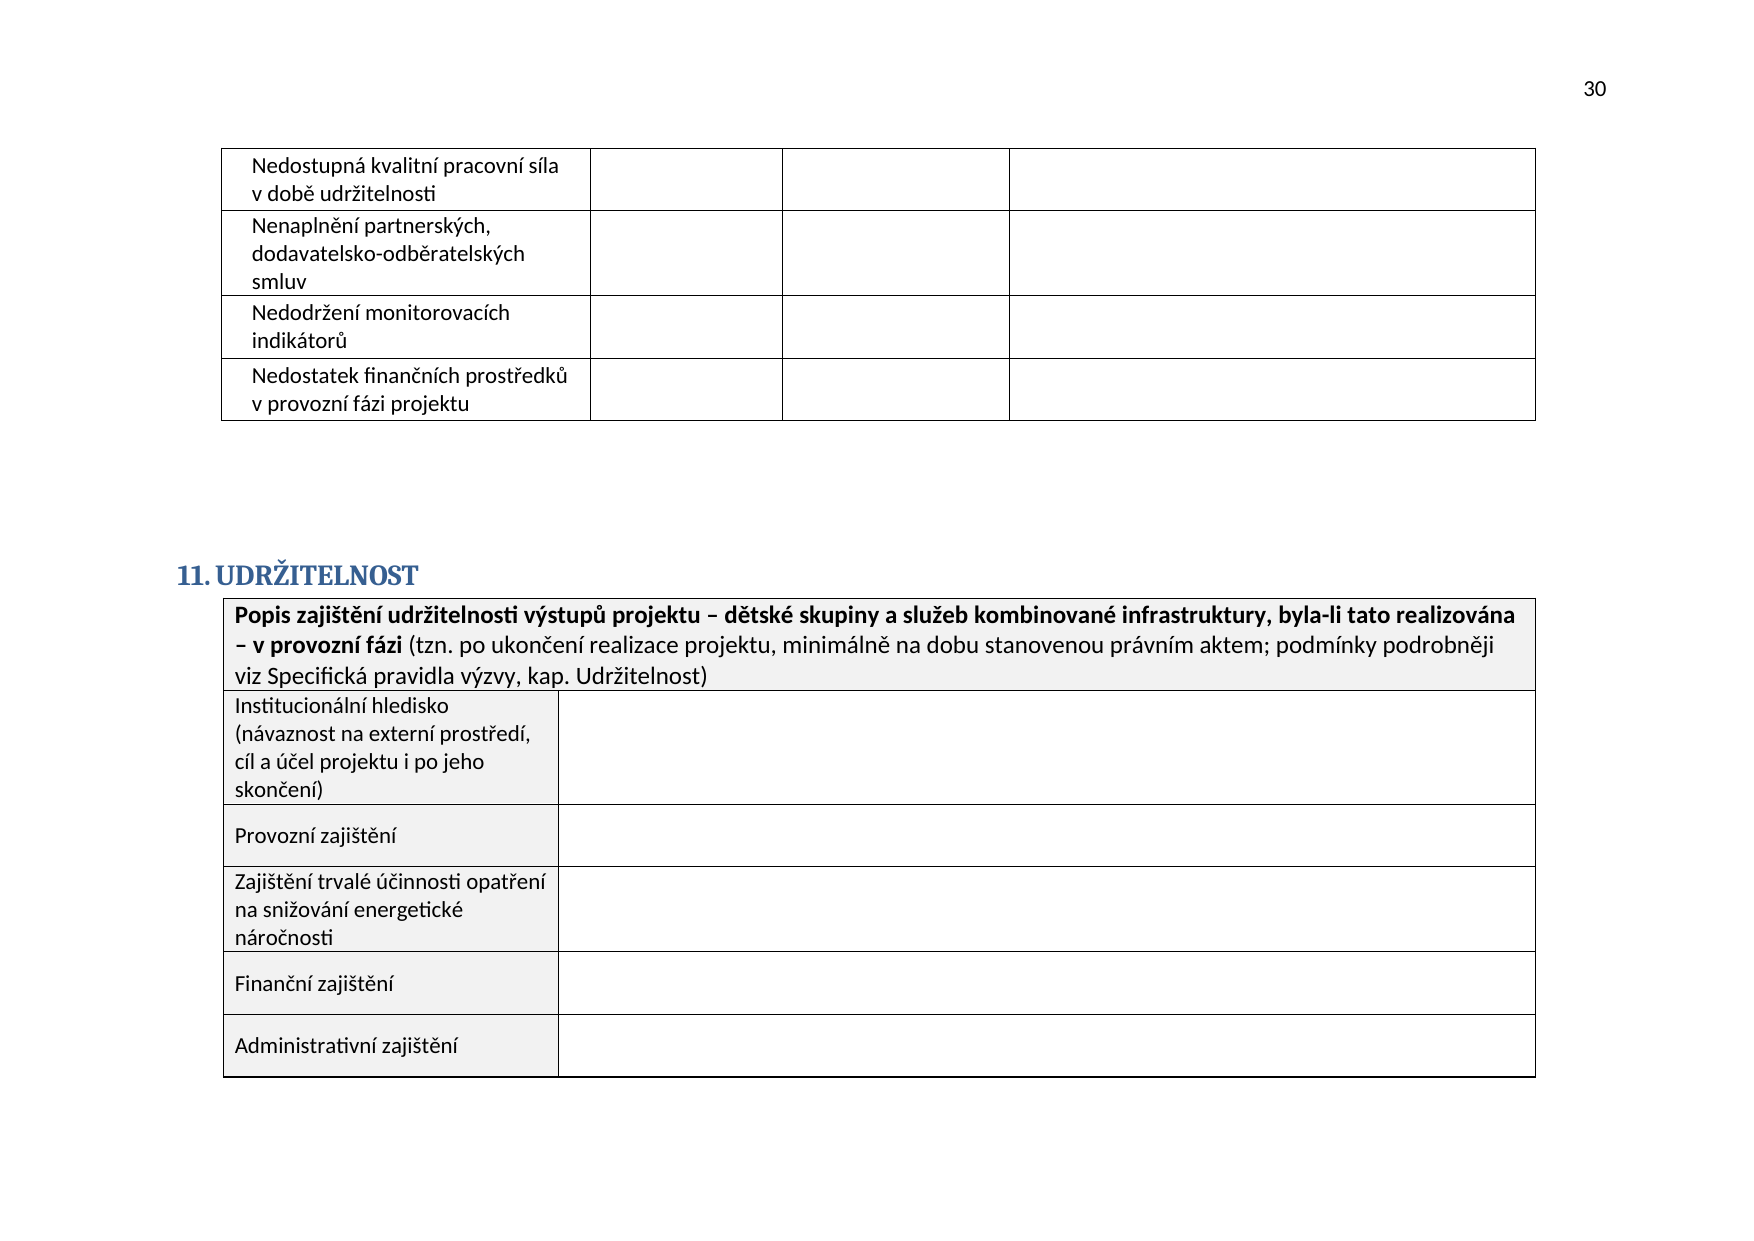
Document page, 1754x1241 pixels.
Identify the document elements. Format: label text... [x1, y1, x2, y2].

table_cell [559, 805, 1535, 866]
table_cell [559, 952, 1535, 1014]
table_cell [783, 211, 1009, 295]
table_cell [1010, 211, 1535, 295]
table_cell [591, 211, 782, 295]
table_cell [591, 359, 782, 420]
table_cell Provozní zajištění [224, 805, 558, 866]
table_cell [783, 359, 1009, 420]
table_cell Institucionální hledisko (návaznost na externí prostředí, cíl a účel projektu i po jeho skončení) [224, 691, 558, 803]
table_cell [783, 296, 1009, 357]
table_header Popis zajištění udržitelnosti výstupů projektu – dětské skupiny a služeb kombinované infrastruktury, byla-li tato realizována – v provozní fázi (tzn. po ukončení realizace projektu, minimálně na dobu stanovenou právním aktem; podmínky podrobněji viz Specifická pravidla výzvy, kap. Udržitelnost) [224, 599, 1535, 690]
table_cell [559, 867, 1535, 951]
table_cell Nenaplnění partnerských, dodavatelsko-odběratelských smluv [222, 211, 590, 295]
table_cell [1010, 359, 1535, 420]
table_cell [559, 691, 1535, 803]
table_cell [591, 296, 782, 357]
table_cell Zajištění trvalé účinnosti opatření na snižování energetické náročnosti [224, 867, 558, 951]
subtitle udržitelnost [177, 559, 1606, 593]
table_cell Administrativní zajištění [224, 1015, 558, 1076]
table_cell [783, 149, 1009, 210]
table_cell Nedostupná kvalitní pracovní síla v době udržitelnosti [222, 149, 590, 210]
table_cell Finanční zajištění [224, 952, 558, 1014]
table_cell Nedodržení monitorovacích indikátorů [222, 296, 590, 357]
table_cell [1010, 296, 1535, 357]
table_cell [559, 1015, 1535, 1076]
table_cell [1010, 149, 1535, 210]
table_cell Nedostatek finančních prostředků v provozní fázi projektu [222, 359, 590, 420]
table_cell [591, 149, 782, 210]
